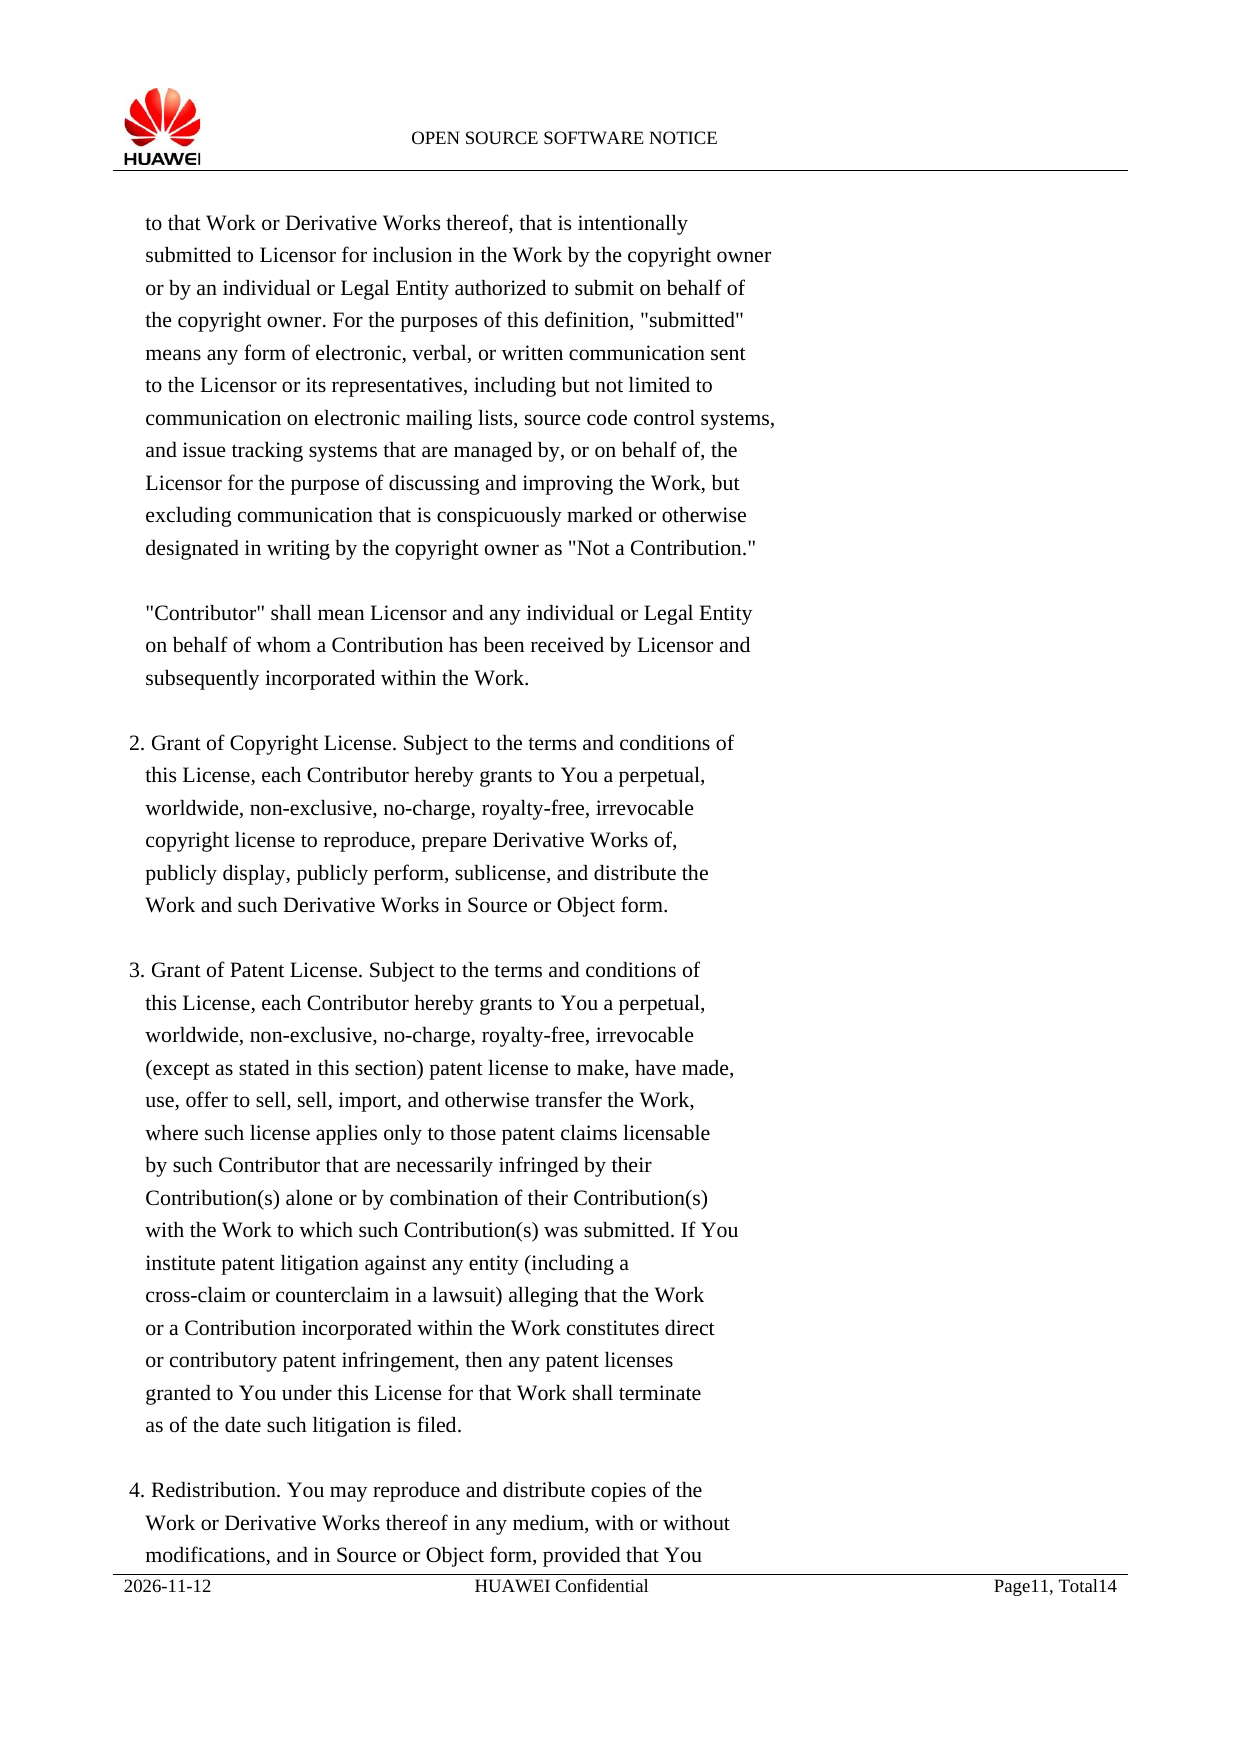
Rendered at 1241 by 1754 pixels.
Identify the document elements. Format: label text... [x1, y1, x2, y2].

picture [124, 88, 201, 165]
